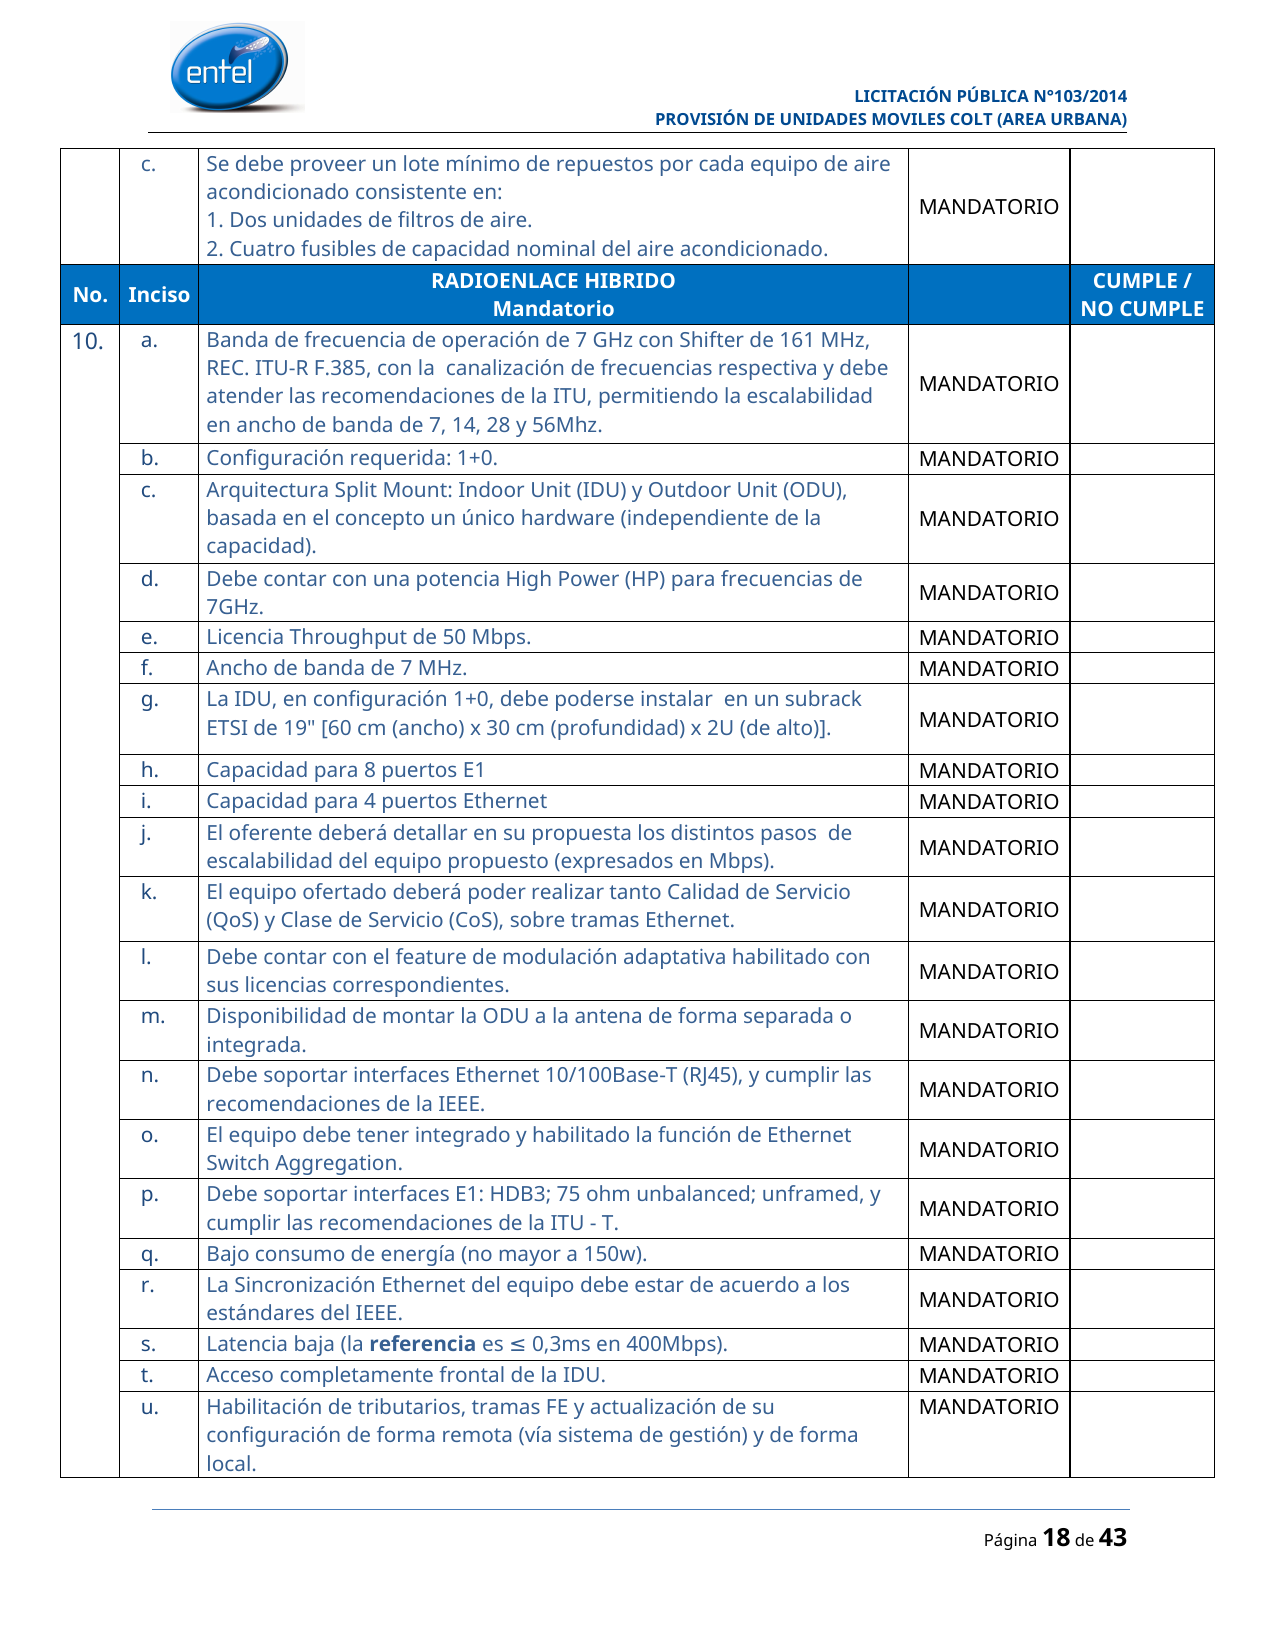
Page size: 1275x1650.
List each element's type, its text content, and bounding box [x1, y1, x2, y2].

table_cell MANDATORIO [909, 755, 1069, 785]
table_cell Licencia Throughput de 50 Mbps. [199, 622, 908, 652]
table_cell Debe soportar interfaces Ethernet 10/100Base-T (RJ45), y cumplir las recomendaciones de la IEEE. [199, 1061, 908, 1119]
table_cell [120, 684, 198, 754]
table_cell MANDATORIO [909, 684, 1069, 754]
table_cell [120, 1001, 198, 1059]
table_cell Ancho de banda de 7 MHz. [199, 653, 908, 683]
table_cell MANDATORIO [909, 622, 1069, 652]
table_cell [1071, 653, 1214, 683]
table_cell [120, 444, 198, 474]
table_cell [1071, 1361, 1214, 1391]
table_cell [120, 1120, 198, 1178]
table_cell MANDATORIO [909, 444, 1069, 474]
table_cell MANDATORIO [909, 1179, 1069, 1238]
table_cell [909, 265, 1069, 324]
table_cell [1071, 1120, 1214, 1178]
table_cell Configuración requerida: 1+0. [199, 444, 908, 474]
table_cell [120, 325, 198, 442]
table_cell MANDATORIO [909, 325, 1069, 442]
picture [170, 21, 305, 113]
table_cell Disponibilidad de montar la ODU a la antena de forma separada o integrada. [199, 1001, 908, 1059]
table_cell El equipo debe tener integrado y habilitado la función de Ethernet Switch Aggregation. [199, 1120, 908, 1178]
table_cell [120, 1179, 198, 1238]
table_cell [1071, 877, 1214, 941]
table_cell MANDATORIO [909, 1329, 1069, 1359]
table_cell [1071, 786, 1214, 817]
table_cell [120, 877, 198, 941]
table_cell [1071, 1001, 1214, 1059]
table_cell Debe contar con una potencia High Power (HP) para frecuencias de 7GHz. [199, 564, 908, 621]
table_cell MANDATORIO [909, 1239, 1069, 1269]
table_cell Acceso completamente frontal de la IDU. [199, 1361, 908, 1391]
table_cell [120, 1329, 198, 1359]
table_cell [120, 1270, 198, 1328]
table_cell RADIOENLACE HIBRIDO Mandatorio [199, 265, 908, 324]
table_cell [120, 653, 198, 683]
table_cell [120, 1239, 198, 1269]
table_cell MANDATORIO [909, 1270, 1069, 1328]
table_cell MANDATORIO [909, 1001, 1069, 1059]
table_cell La Sincronización Ethernet del equipo debe estar de acuerdo a los estándares del IEEE. [199, 1270, 908, 1328]
table_cell [1071, 622, 1214, 652]
table_cell El oferente deberá detallar en su propuesta los distintos pasos de escalabilidad del equipo propuesto (expresados en Mbps). [199, 818, 908, 876]
table_cell MANDATORIO [909, 1120, 1069, 1178]
table_cell [120, 786, 198, 817]
table_cell [1071, 1270, 1214, 1328]
table_cell [1071, 818, 1214, 876]
table_cell MANDATORIO [909, 1061, 1069, 1119]
table_cell MANDATORIO [909, 1392, 1069, 1477]
table_cell No. [61, 265, 119, 324]
table_cell [120, 622, 198, 652]
table_cell MANDATORIO [909, 877, 1069, 941]
table_cell Capacidad para 4 puertos Ethernet [199, 786, 908, 817]
table_cell [1071, 325, 1214, 442]
table_cell MANDATORIO [909, 942, 1069, 1000]
table_cell [1071, 942, 1214, 1000]
table_cell Debe contar con el feature de modulación adaptativa habilitado con sus licencias correspondientes. [199, 942, 908, 1000]
table_cell Debe soportar interfaces E1: HDB3; 75 ohm unbalanced; unframed, y cumplir las recomendaciones de la ITU - T. [199, 1179, 908, 1238]
table_cell [1071, 475, 1214, 563]
table_cell [120, 942, 198, 1000]
table_cell MANDATORIO [909, 564, 1069, 621]
table_cell MANDATORIO [909, 818, 1069, 876]
table_cell Banda de frecuencia de operación de 7 GHz con Shifter de 161 MHz, REC. ITU-R F.385, con la canalización de frecuencias respectiva y debe atender las recomendaciones de la ITU, permitiendo la escalabilidad en ancho de banda de 7, 14, 28 y 56Mhz. [199, 325, 908, 442]
table_cell Se debe proveer un lote mínimo de repuestos por cada equipo de aire acondicionado consistente en: 1. Dos unidades de filtros de aire. 2. Cuatro fusibles de capacidad nominal del aire acondicionado. [199, 149, 908, 264]
table_cell [120, 149, 198, 264]
table_cell Latencia baja (la referencia es ≤ 0,3ms en 400Mbps). [199, 1329, 908, 1359]
table_cell [1071, 1392, 1214, 1477]
table_cell Bajo consumo de energía (no mayor a 150w). [199, 1239, 908, 1269]
table_cell [1071, 444, 1214, 474]
table_cell [1071, 564, 1214, 621]
table_cell MANDATORIO [909, 149, 1069, 264]
table_cell MANDATORIO [909, 475, 1069, 563]
table_cell [120, 1392, 198, 1477]
table_cell [1071, 755, 1214, 785]
table_cell [1071, 1239, 1214, 1269]
table_cell Inciso [120, 265, 198, 324]
table_cell El equipo ofertado deberá poder realizar tanto Calidad de Servicio (QoS) y Clase de Servicio (CoS), sobre tramas Ethernet. [199, 877, 908, 941]
table_cell [1071, 684, 1214, 754]
table_cell La IDU, en configuración 1+0, debe poderse instalar en un subrack ETSI de 19" [60 cm (ancho) x 30 cm (profundidad) x 2U (de alto)]. [199, 684, 908, 754]
table_cell CUMPLE / NO CUMPLE [1071, 265, 1214, 324]
table_cell [120, 818, 198, 876]
table_cell [1071, 1329, 1214, 1359]
table_cell [1071, 149, 1214, 264]
table_cell [1071, 1061, 1214, 1119]
table_cell [120, 1361, 198, 1391]
table_cell MANDATORIO [909, 1361, 1069, 1391]
table_cell [120, 1061, 198, 1119]
table_cell MANDATORIO [909, 653, 1069, 683]
table_cell [120, 475, 198, 563]
table_cell Arquitectura Split Mount: Indoor Unit (IDU) y Outdoor Unit (ODU), basada en el concepto un único hardware (independiente de la capacidad). [199, 475, 908, 563]
table_cell Habilitación de tributarios, tramas FE y actualización de su configuración de forma remota (vía sistema de gestión) y de forma local. [199, 1392, 908, 1477]
table_cell [120, 564, 198, 621]
table_cell Capacidad para 8 puertos E1 [199, 755, 908, 785]
table_cell [120, 755, 198, 785]
table_cell MANDATORIO [909, 786, 1069, 817]
table_cell [1071, 1179, 1214, 1238]
table_cell [61, 325, 119, 1477]
